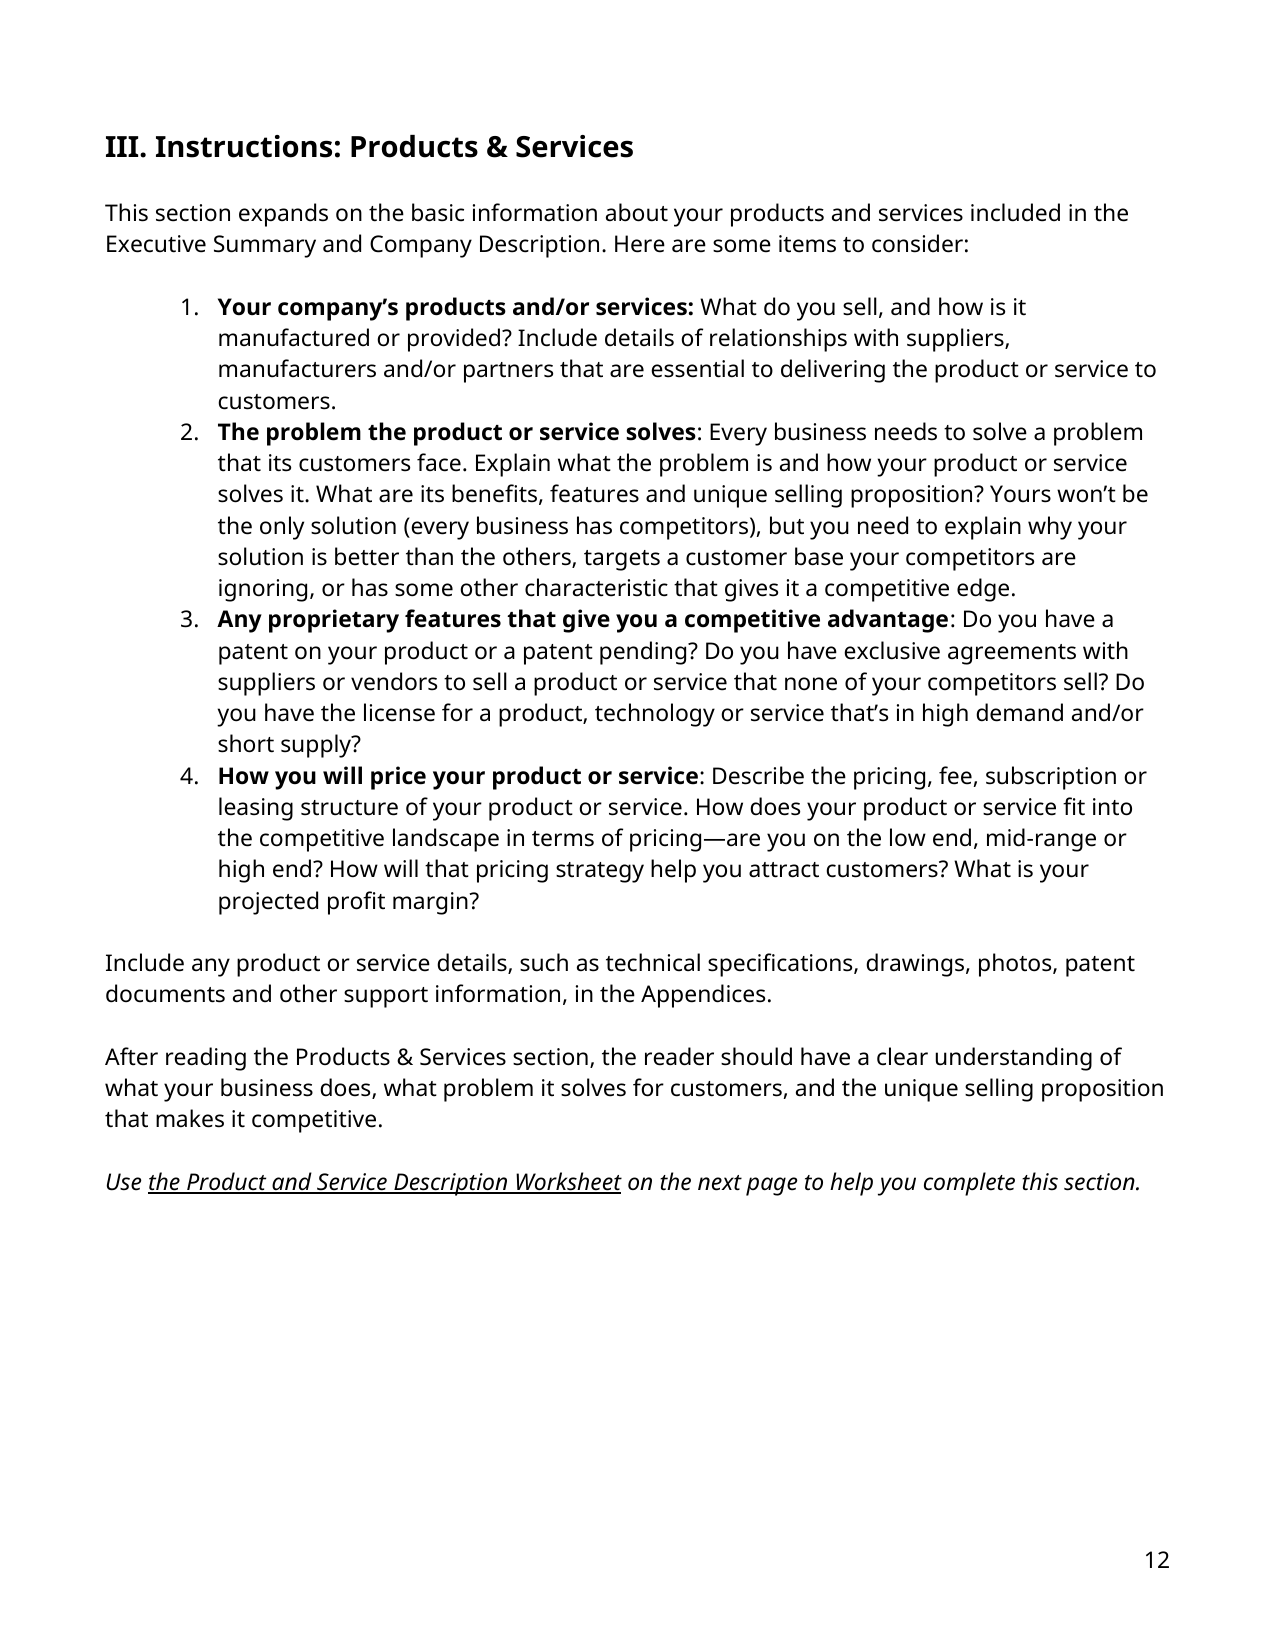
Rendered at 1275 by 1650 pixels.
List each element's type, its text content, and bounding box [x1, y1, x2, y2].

text After reading the Products & Services section, the reader should have a clear understanding of what your business does, what problem it solves for customers, and the unique selling proposition that makes it competitive. [105, 1041, 1170, 1135]
text Use the Product and Service Description Worksheet on the next page to help you complete this section. [105, 1166, 1170, 1197]
list The problem the product or service solves: Every business needs to solve a problem that its customers face. Explain what the problem is and how your product or service solves it. What are its benefits, features and unique selling proposition? Yours won’t be the only solution (every business has competitors), but you need to explain why your solution is better than the others, targets a customer base your competitors are ignoring, or has some other characteristic that gives it a competitive edge. [180, 416, 1170, 603]
text Include any product or service details, such as technical specifications, drawings, photos, patent documents and other support information, in the Appendices. [105, 947, 1170, 1010]
list Any proprietary features that give you a competitive advantage: Do you have a patent on your product or a patent pending? Do you have exclusive agreements with suppliers or vendors to sell a product or service that none of your competitors sell? Do you have the license for a product, technology or service that’s in high demand and/or short supply? [180, 603, 1170, 760]
list How you will price your product or service: Describe the pricing, fee, subscription or leasing structure of your product or service. How does your product or service fit into the competitive landscape in terms of pricing—are you on the low end, mid-range or high end? How will that pricing strategy help you attract customers? What is your projected profit margin? [180, 760, 1170, 916]
text This section expands on the basic information about your products and services included in the Executive Summary and Company Description. Here are some items to consider: [105, 197, 1170, 260]
list Your company’s products and/or services: What do you sell, and how is it manufactured or provided? Include details of relationships with suppliers, manufacturers and/or partners that are essential to delivering the product or service to customers. [180, 291, 1170, 416]
subtitle III. Instructions: Products & Services [105, 126, 1170, 166]
